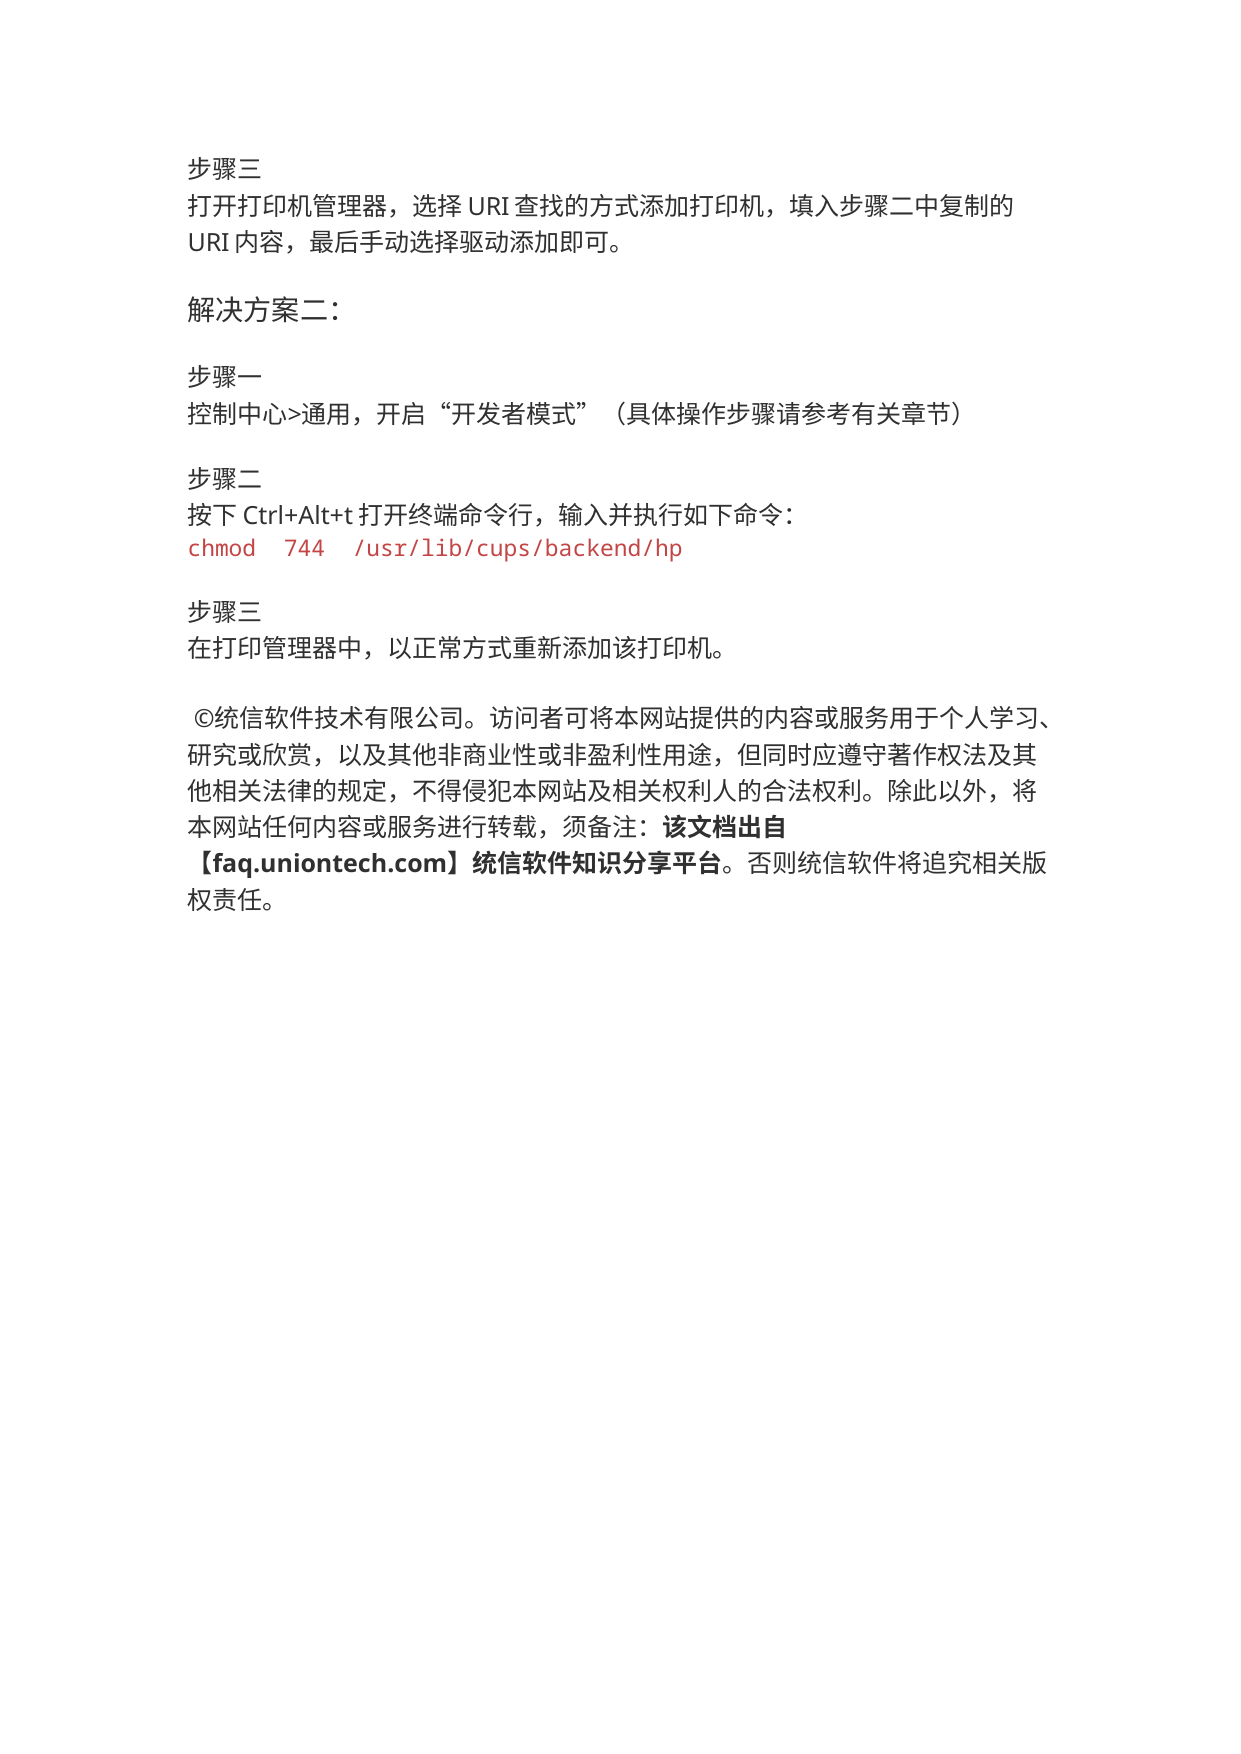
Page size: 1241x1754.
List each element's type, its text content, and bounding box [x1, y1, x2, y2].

text ©统信软件技术有限公司。访问者可将本网站提供的内容或服务用于个人学习、研究或欣赏，以及其他非商业性或非盈利性用途，但同时应遵守著作权法及其他相关法律的规定，不得侵犯本网站及相关权利人的合法权利。除此以外，将本网站任何内容或服务进行转载，须备注：该文档出自【faq.uniontech.com】统信软件知识分享平台。否则统信软件将追究相关版权责任。 [187, 699, 1053, 916]
text 控制中心>通用，开启“开发者模式”（具体操作步骤请参考有关章节） [187, 394, 1053, 430]
text 打开打印机管理器，选择URI查找的方式添加打印机，填入步骤二中复制的URI内容，最后手动选择驱动添加即可。 [187, 186, 1053, 259]
text 按下Ctrl+Alt+t打开终端命令行，输入并执行如下命令： [187, 496, 1053, 532]
text 步骤一 [187, 358, 1053, 394]
text 解决方案二： [187, 288, 1053, 329]
text 步骤三 [187, 150, 1053, 186]
text 步骤三 [187, 592, 1053, 629]
text chmod 744 /usr/lib/cups/backend/hp [187, 532, 1053, 563]
text 在打印管理器中，以正常方式重新添加该打印机。 [187, 629, 1053, 665]
text 步骤二 [187, 459, 1053, 496]
